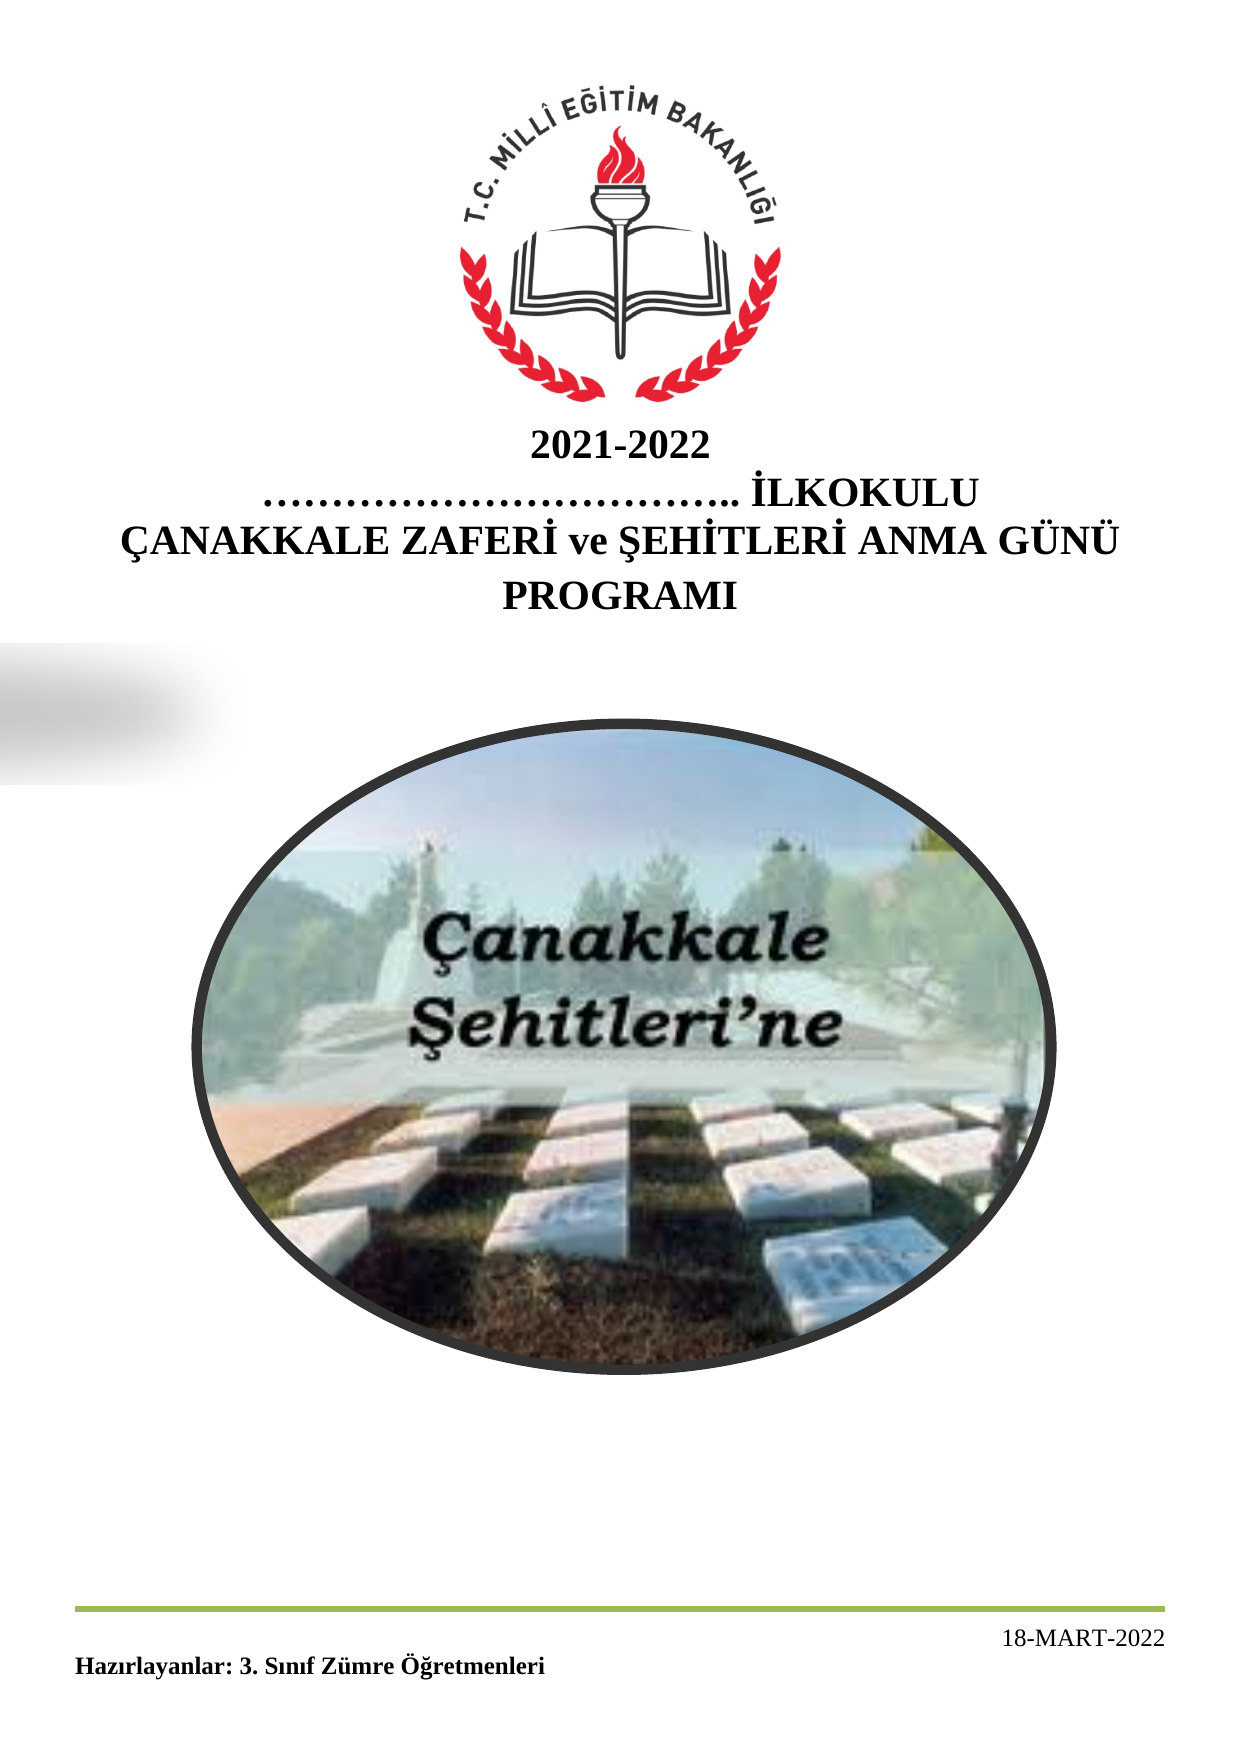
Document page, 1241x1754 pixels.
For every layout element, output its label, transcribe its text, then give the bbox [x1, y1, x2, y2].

text ÇANAKKALE ZAFERİ ve ŞEHİTLERİ ANMA GÜNÜ [75, 516, 1165, 563]
text …………………………….. İLKOKULU [75, 468, 1165, 516]
text 2021-2022 [75, 420, 1165, 468]
picture [202, 729, 1046, 1364]
picture [446, 75, 794, 420]
text PROGRAMI [75, 571, 1165, 619]
